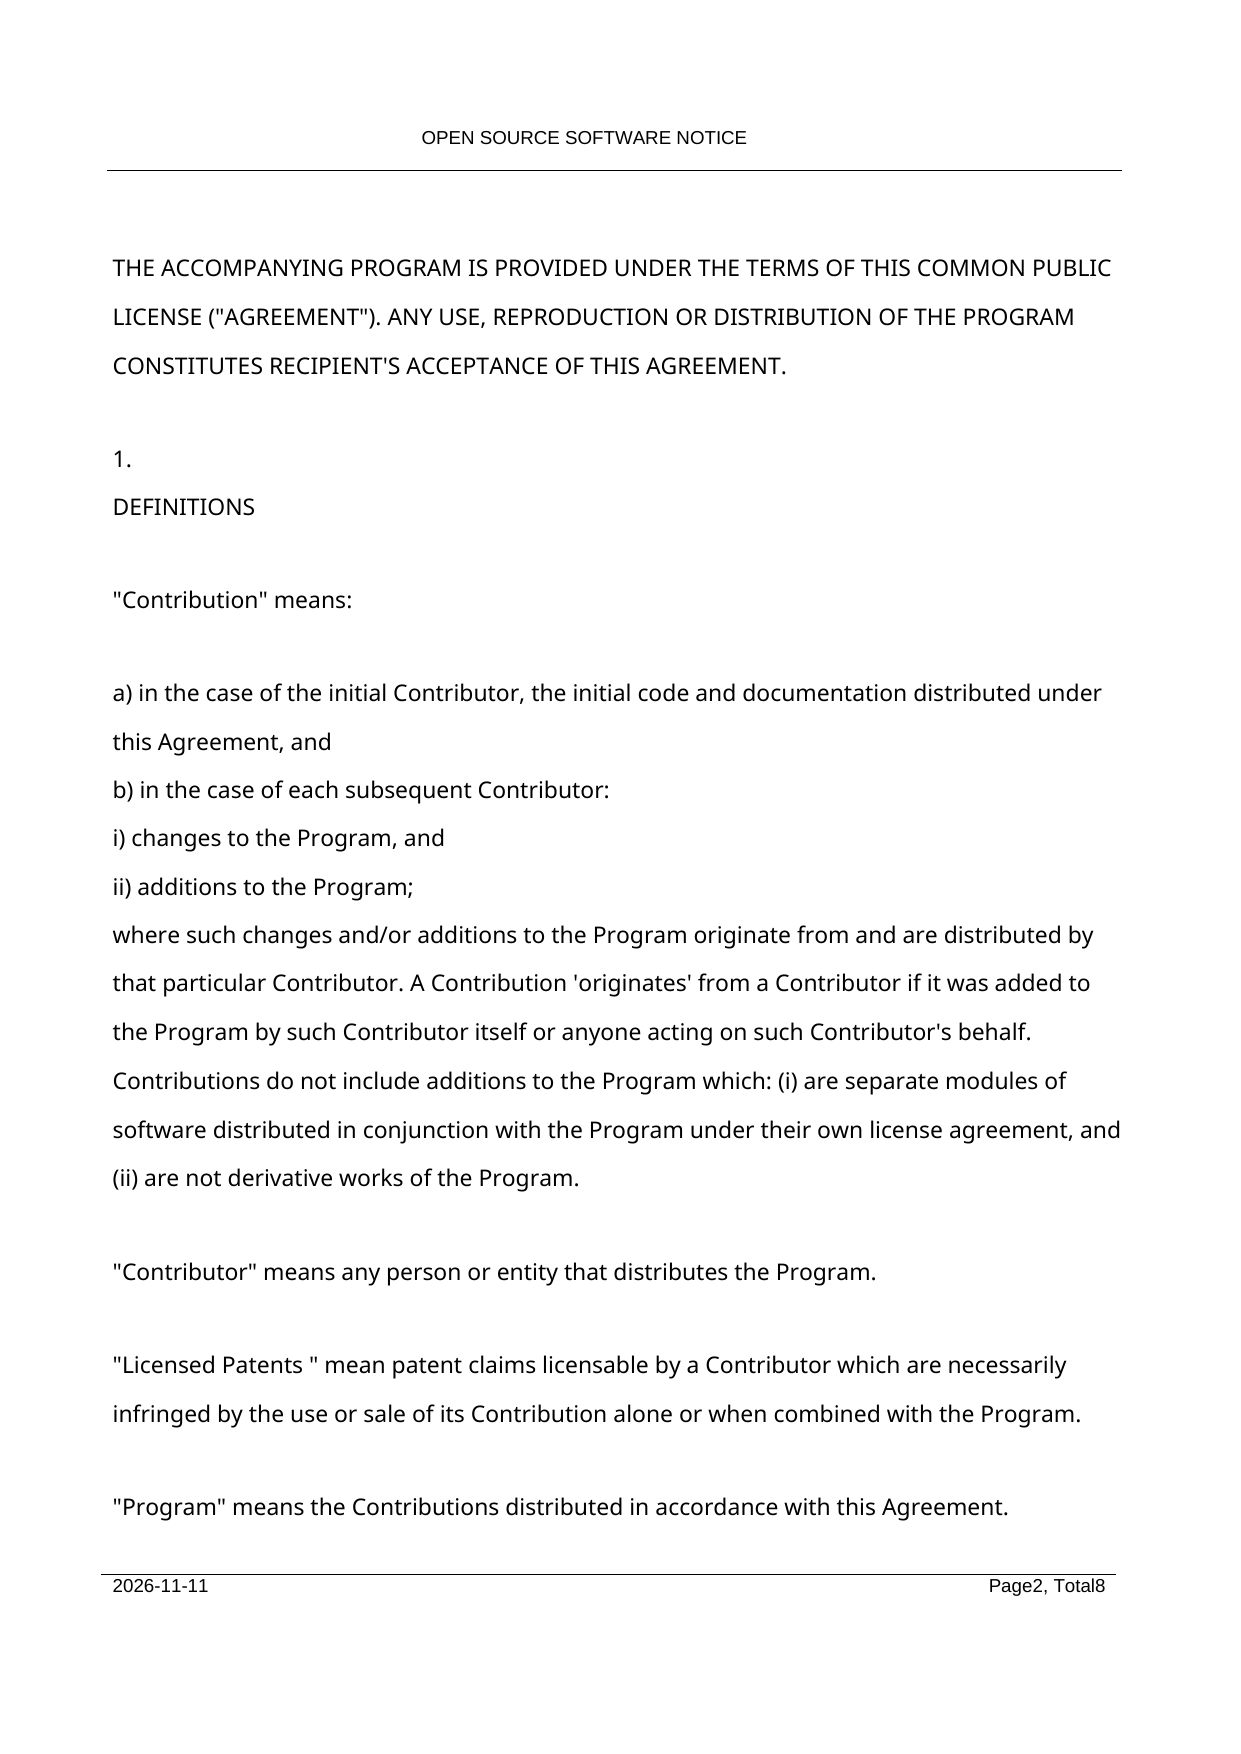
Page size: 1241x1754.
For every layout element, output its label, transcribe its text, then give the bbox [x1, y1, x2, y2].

text "Program" means the Contributions distributed in accordance with this Agreement. [112, 1490, 1128, 1523]
text where such changes and/or additions to the Program originate from and are distributed by that particular Contributor. A Contribution 'originates' from a Contributor if it was added to the Program by such Contributor itself or anyone acting on such Contributor's behalf. Contributions do not include additions to the Program which: (i) are separate modules of software distributed in conjunction with the Program under their own license agreement, and (ii) are not derivative works of the Program. [112, 918, 1128, 1194]
text 1. [112, 442, 1128, 475]
text DEFINITIONS [112, 490, 1128, 523]
text "Contributor" means any person or entity that distributes the Program. [112, 1255, 1128, 1287]
text b) in the case of each subsequent Contributor: [112, 774, 1128, 806]
text THE ACCOMPANYING PROGRAM IS PROVIDED UNDER THE TERMS OF THIS COMMON PUBLIC LICENSE ("AGREEMENT"). ANY USE, REPRODUCTION OR DISTRIBUTION OF THE PROGRAM CONSTITUTES RECIPIENT'S ACCEPTANCE OF THIS AGREEMENT. [112, 251, 1128, 381]
text "Licensed Patents " mean patent claims licensable by a Contributor which are necessarily infringed by the use or sale of its Contribution alone or when combined with the Program. [112, 1348, 1128, 1429]
text "Contribution" means: [112, 583, 1128, 616]
text ii) additions to the Program; [112, 870, 1128, 902]
text a) in the case of the initial Contributor, the initial code and documentation distributed under this Agreement, and [112, 677, 1128, 758]
text i) changes to the Program, and [112, 822, 1128, 854]
